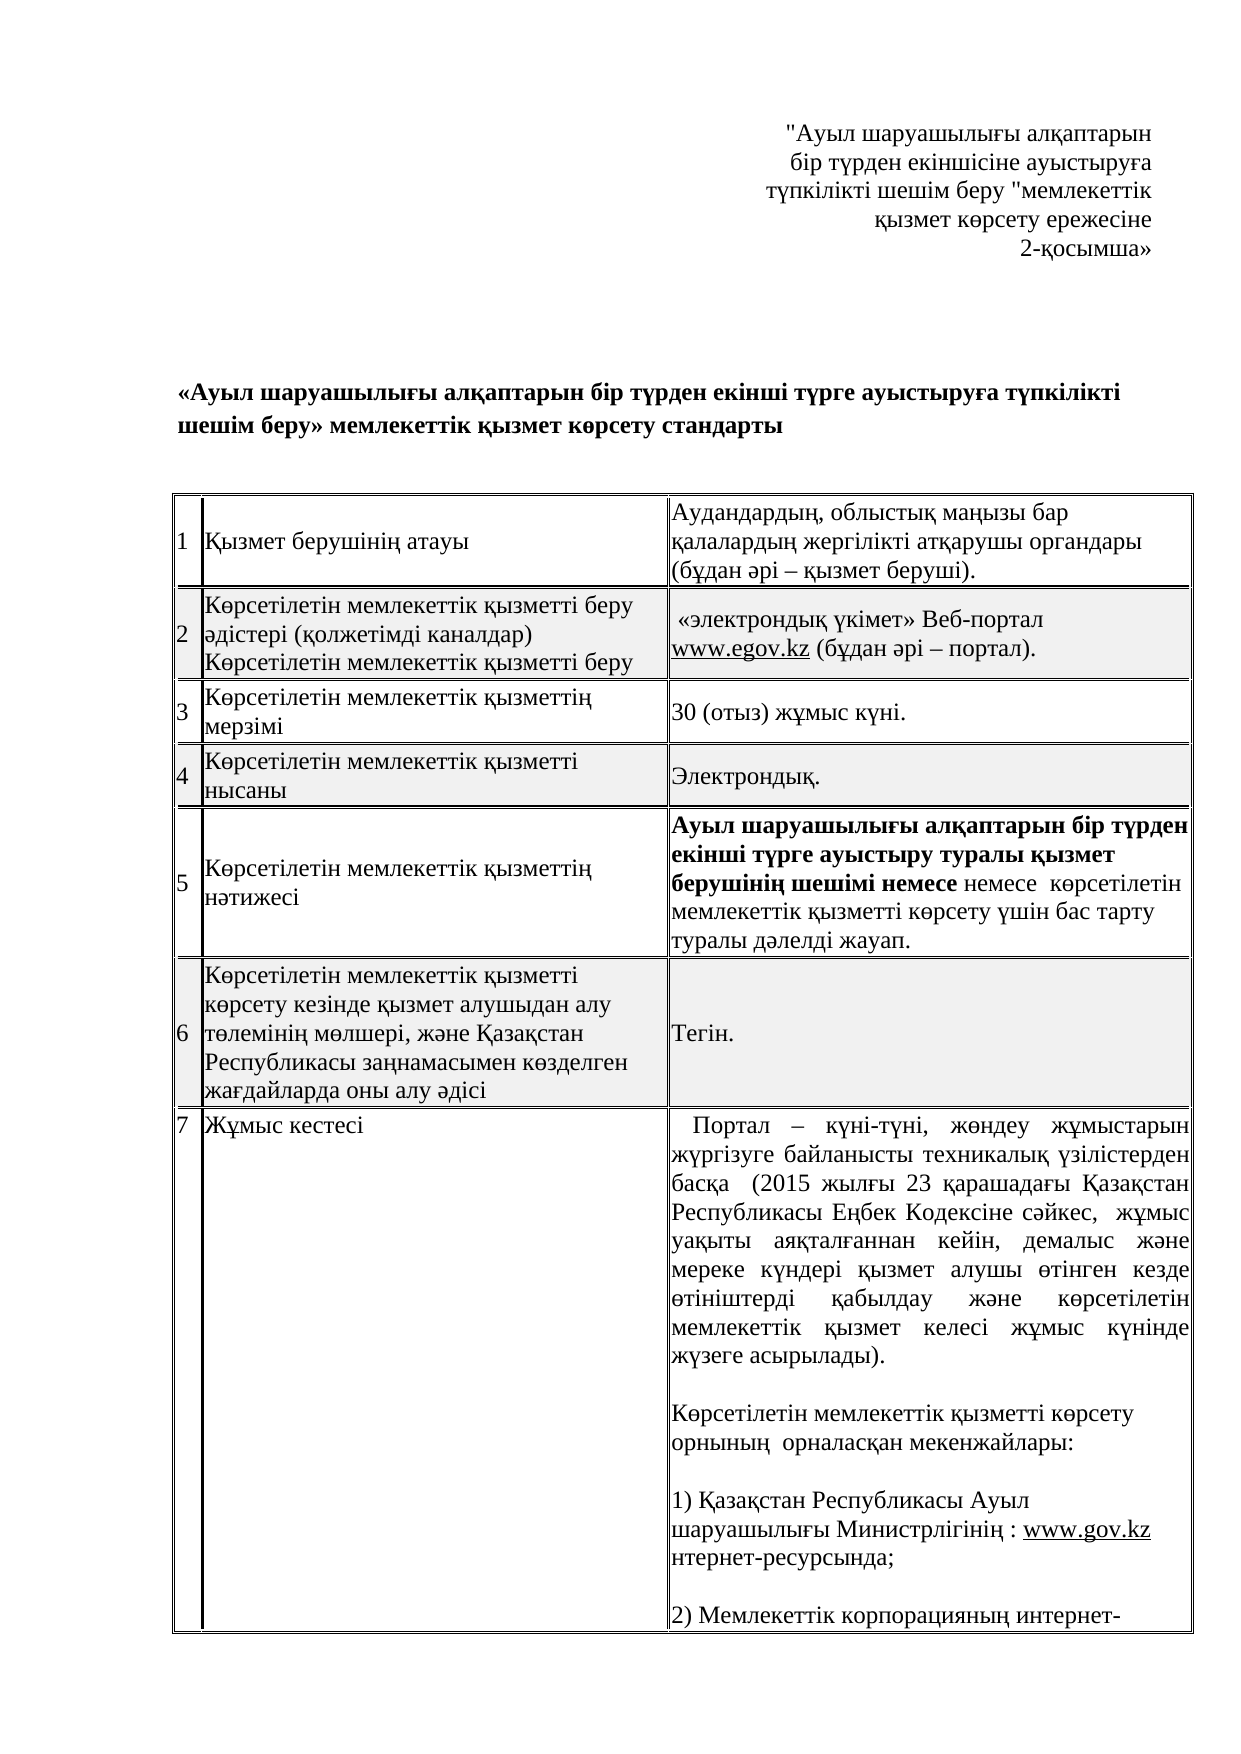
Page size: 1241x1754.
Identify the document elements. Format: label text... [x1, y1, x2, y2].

table_cell Көрсетілетін мемлекеттік қызметті көрсету кезінде қызмет алушыдан алу төлемінің мөлшері, және Қазақстан Республикасы заңнамасымен көзделген жағдайларда оны алу әдісі [204, 959, 667, 1106]
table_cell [669, 1106, 1192, 1631]
table_cell Көрсетілетін мемлекеттік қызметті нысаны [204, 745, 667, 805]
table_cell Ауыл шаруашылығы алқаптарын бір түрден екінші түрге ауыстыру туралы қызмет берушінің шешімі немесе немесе көрсетілетін мемлекеттік қызметті көрсету үшін бас тарту туралы дәлелді жауап. [670, 805, 1191, 956]
table_cell Көрсетілетін мемлекеттік қызметтің мерзімі [204, 681, 667, 742]
table_cell 7 [174, 1106, 202, 1631]
table_cell Көрсетілетін мемлекеттік қызметті беру әдістері (қолжетімді каналдар) Көрсетілетін мемлекеттік қызметті беру [204, 589, 667, 678]
table_header Аудандардың, облыстық маңызы бар қалалардың жергілікті атқарушы органдары (бұдан әрі – қызмет беруші). [669, 496, 1191, 585]
table_cell 6 [174, 956, 202, 1106]
table_cell 2 [175, 585, 201, 678]
text түпкілікті шешім беру "мемлекеттік [177, 176, 1152, 204]
table_cell 5 [175, 805, 201, 956]
table_header Қызмет берушінің атауы [202, 496, 669, 585]
table_cell «электрондық үкімет» Веб-портал www.egov.kz (бұдан әрі – портал). [670, 585, 1191, 678]
text қызмет көрсету ережесіне [177, 204, 1152, 233]
table_header 1 [175, 494, 202, 585]
table_cell Электрондық. [669, 742, 1192, 805]
table_cell 30 (отыз) жұмыс күні. [669, 678, 1192, 742]
text «Ауыл шаруашылығы алқаптарын бір түрден екінші түрге ауыстыруға түпкілікті шешім беру» мемлекеттік қызмет көрсету стандарты [177, 377, 1152, 439]
table_cell 4 [174, 742, 202, 805]
text 2-қосымша» [177, 233, 1152, 262]
text "Ауыл шаруашылығы алқаптарын [177, 118, 1152, 147]
table_cell Көрсетілетін мемлекеттік қызметтің нәтижесі [204, 809, 667, 956]
table_cell 3 [174, 678, 202, 742]
table_cell Жұмыс кестесі [202, 1109, 669, 1631]
table_cell Тегін. [669, 956, 1192, 1106]
text бір түрден екіншісіне ауыстыруға [177, 147, 1152, 176]
